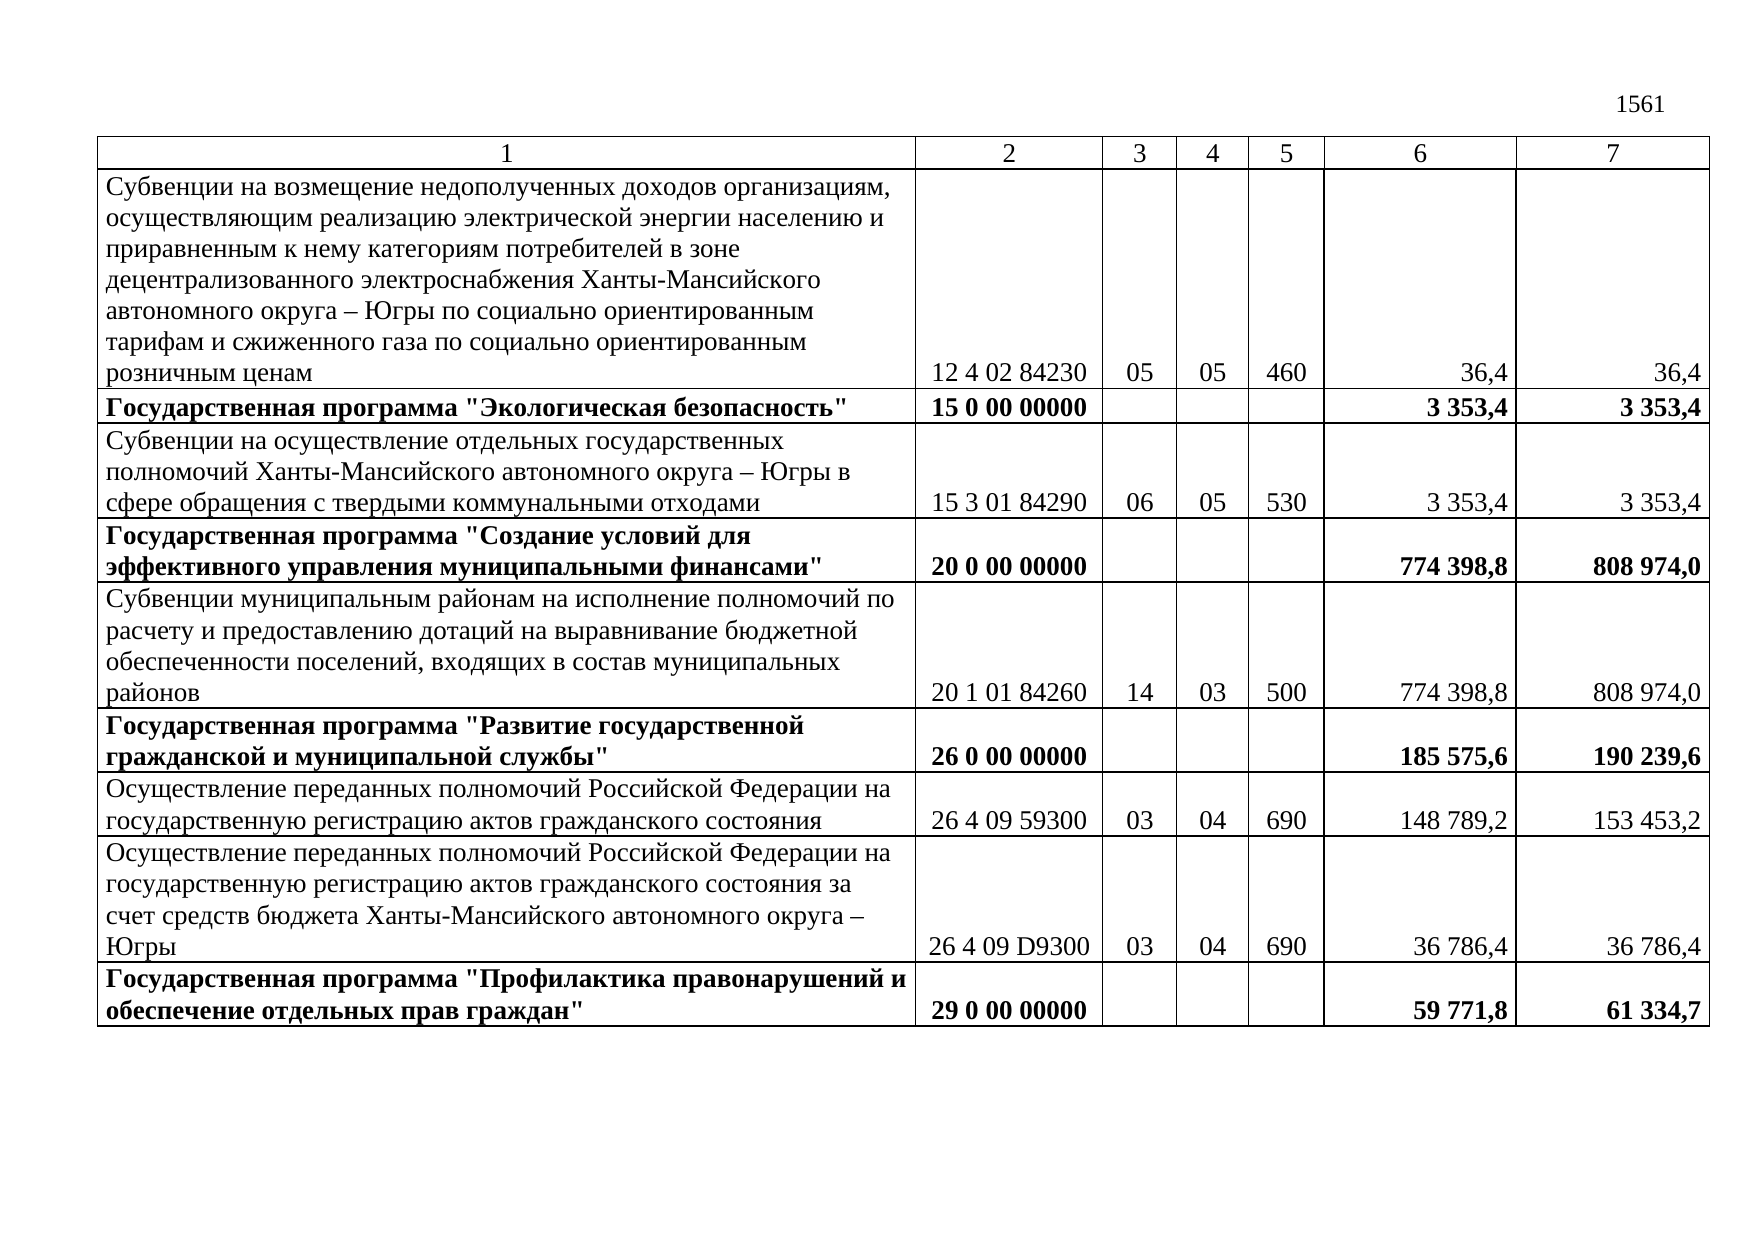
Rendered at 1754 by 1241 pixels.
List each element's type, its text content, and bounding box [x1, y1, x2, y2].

table_header 6 [1325, 137, 1516, 168]
table_cell 04 [1177, 773, 1248, 835]
table_cell 20 1 01 84260 [916, 583, 1102, 707]
table_cell Субвенции муниципальным районам на исполнение полномочий по расчету и предоставлению дотаций на выравнивание бюджетной обеспеченности поселений, входящих в состав муниципальных районов [98, 583, 915, 707]
table_header 2 [916, 137, 1102, 168]
table_cell Осуществление переданных полномочий Российской Федерации на государственную регистрацию актов гражданского состояния [98, 773, 915, 835]
table_cell 36,4 [1517, 170, 1709, 388]
table_cell [1177, 389, 1248, 422]
table_cell 153 453,2 [1517, 773, 1709, 835]
table_header 7 [1517, 137, 1709, 168]
table_cell [1249, 389, 1323, 422]
table_cell Субвенции на осуществление отдельных государственных полномочий Ханты-Мансийского автономного округа – Югры в сфере обращения с твердыми коммунальными отходами [98, 424, 915, 517]
table_cell Государственная программа "Создание условий для эффективного управления муниципальными финансами" [98, 519, 915, 581]
table_cell [1177, 709, 1248, 771]
table_cell 26 4 09 D9300 [916, 837, 1102, 961]
table_cell 06 [1103, 424, 1176, 517]
table_cell 3 353,4 [1517, 389, 1709, 422]
table_cell 190 239,6 [1517, 709, 1709, 771]
table_cell 690 [1249, 773, 1323, 835]
table_cell 05 [1103, 170, 1176, 388]
table_cell 36,4 [1325, 170, 1515, 388]
table_cell [1249, 519, 1323, 581]
table_cell 3 353,4 [1517, 424, 1709, 517]
table_header 3 [1103, 137, 1176, 168]
table_cell [1249, 963, 1323, 1025]
table_cell 26 4 09 59300 [916, 773, 1102, 835]
table_cell Государственная программа "Развитие государственной гражданской и муниципальной службы" [98, 709, 915, 771]
table_cell [1103, 963, 1176, 1025]
table_cell 05 [1177, 170, 1248, 388]
table_cell 500 [1249, 583, 1323, 707]
table_cell Государственная программа "Экологическая безопасность" [98, 389, 915, 422]
table_cell 3 353,4 [1325, 424, 1515, 517]
table_cell 774 398,8 [1325, 519, 1515, 581]
table_header 1 [98, 137, 915, 168]
table_cell 05 [1177, 424, 1248, 517]
table_cell 15 0 00 00000 [916, 389, 1102, 422]
table_cell 185 575,6 [1325, 709, 1515, 771]
table_cell Государственная программа "Профилактика правонарушений и обеспечение отдельных прав граждан" [98, 963, 915, 1025]
table_cell 20 0 00 00000 [916, 519, 1102, 581]
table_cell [98, 170, 915, 388]
table_cell 03 [1103, 837, 1176, 961]
table_cell 774 398,8 [1325, 583, 1515, 707]
table_cell [1103, 389, 1176, 422]
table_cell 03 [1103, 773, 1176, 835]
table_header 5 [1249, 137, 1324, 168]
table_cell 15 3 01 84290 [916, 424, 1102, 517]
table_cell [1177, 519, 1248, 581]
table_header 4 [1177, 137, 1248, 168]
table_cell 12 4 02 84230 [916, 170, 1102, 388]
table_cell 460 [1249, 170, 1323, 388]
table_cell [1177, 963, 1248, 1025]
table_cell [1103, 519, 1176, 581]
table_cell 808 974,0 [1517, 583, 1709, 707]
table_cell 690 [1249, 837, 1323, 961]
table_cell 26 0 00 00000 [916, 709, 1102, 771]
table_cell 03 [1177, 583, 1248, 707]
table_cell 36 786,4 [1517, 837, 1709, 961]
table_cell 59 771,8 [1325, 963, 1515, 1025]
table_cell [1103, 709, 1176, 771]
table_cell 36 786,4 [1325, 837, 1515, 961]
table_cell 148 789,2 [1325, 773, 1515, 835]
table_cell 29 0 00 00000 [916, 963, 1102, 1025]
table_cell 808 974,0 [1517, 519, 1709, 581]
table_cell 14 [1103, 583, 1176, 707]
table_cell 3 353,4 [1325, 389, 1515, 422]
table_cell 04 [1177, 837, 1248, 961]
table_cell [1249, 709, 1323, 771]
table_cell Осуществление переданных полномочий Российской Федерации на государственную регистрацию актов гражданского состояния за счет средств бюджета Ханты-Мансийского автономного округа – Югры [98, 837, 915, 961]
table_cell 61 334,7 [1517, 963, 1709, 1025]
table_cell 530 [1249, 424, 1323, 517]
